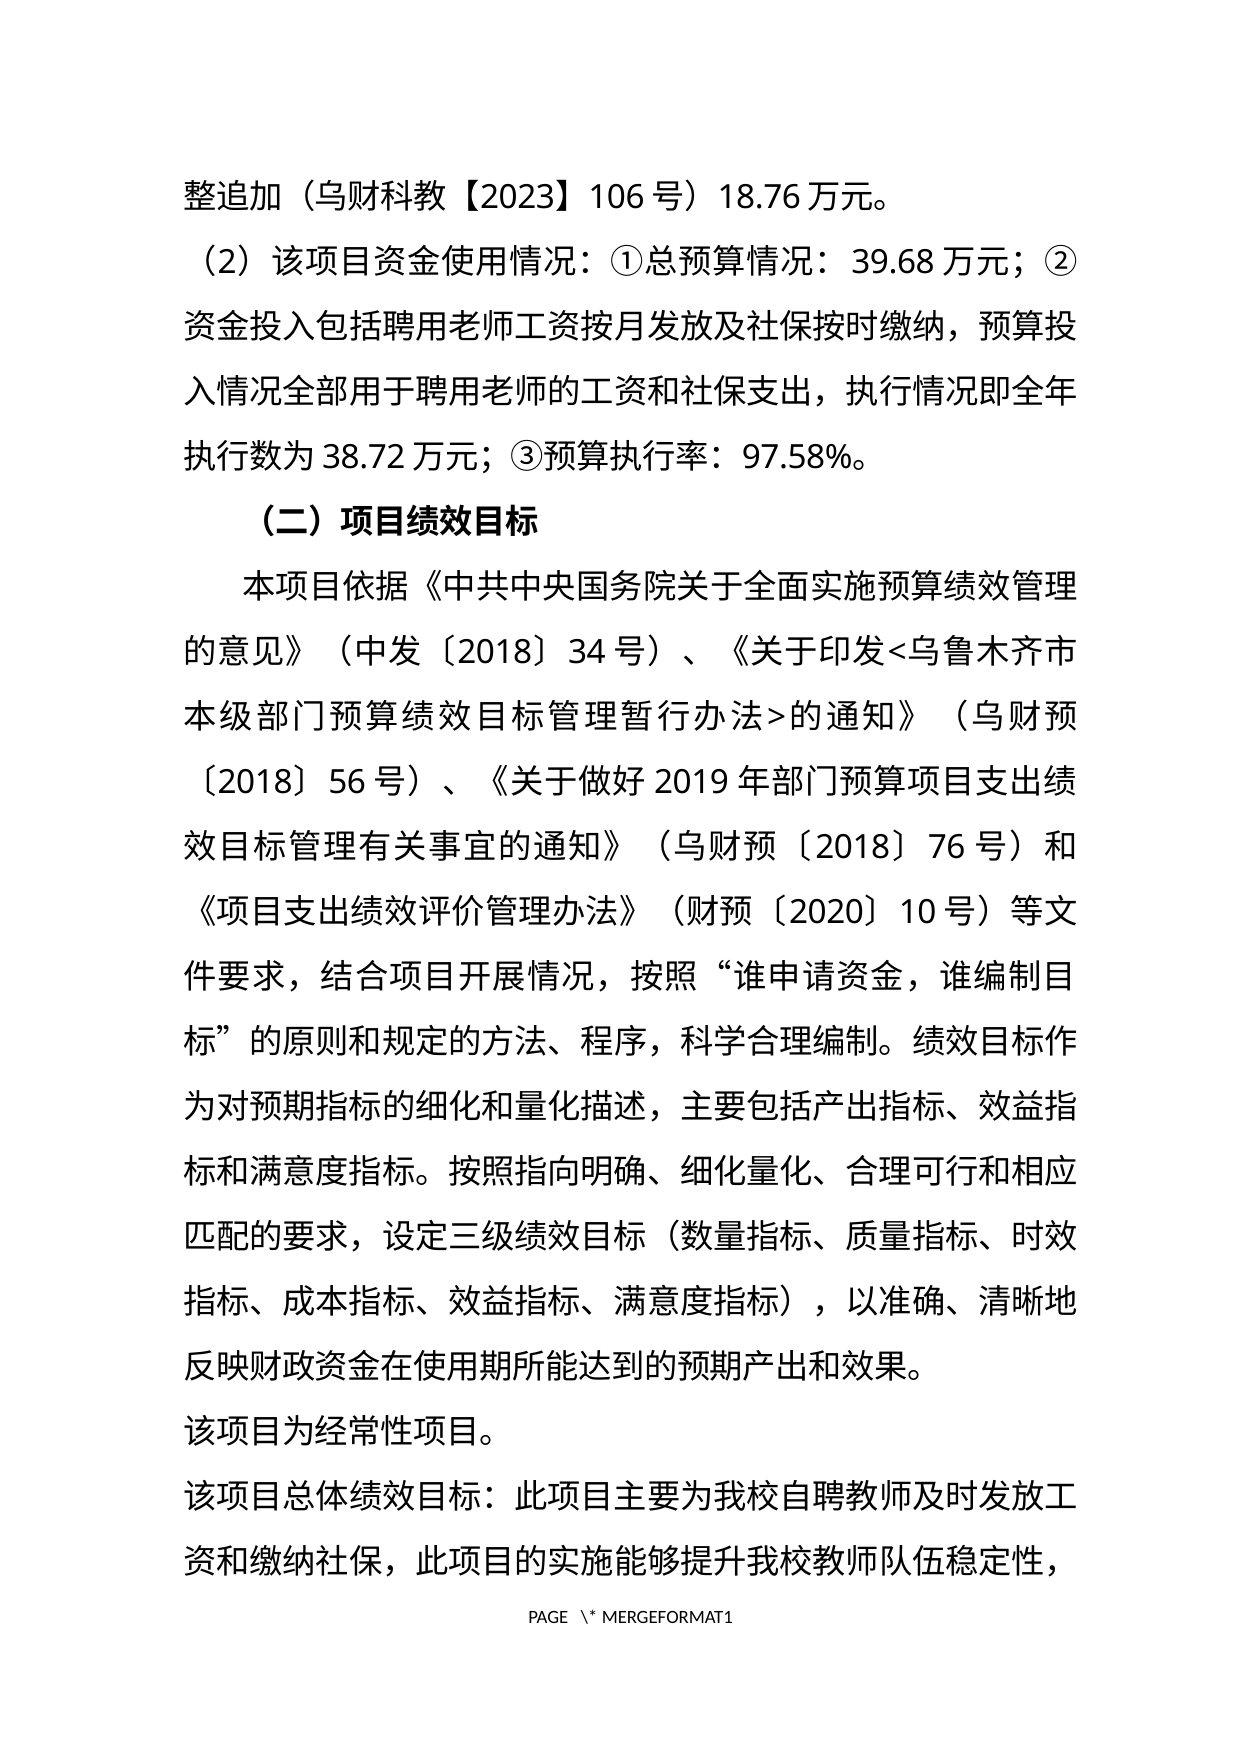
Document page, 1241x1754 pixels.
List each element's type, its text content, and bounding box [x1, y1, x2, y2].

text （二）项目绩效目标 [183, 487, 1078, 552]
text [183, 552, 1078, 1592]
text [183, 162, 1078, 487]
